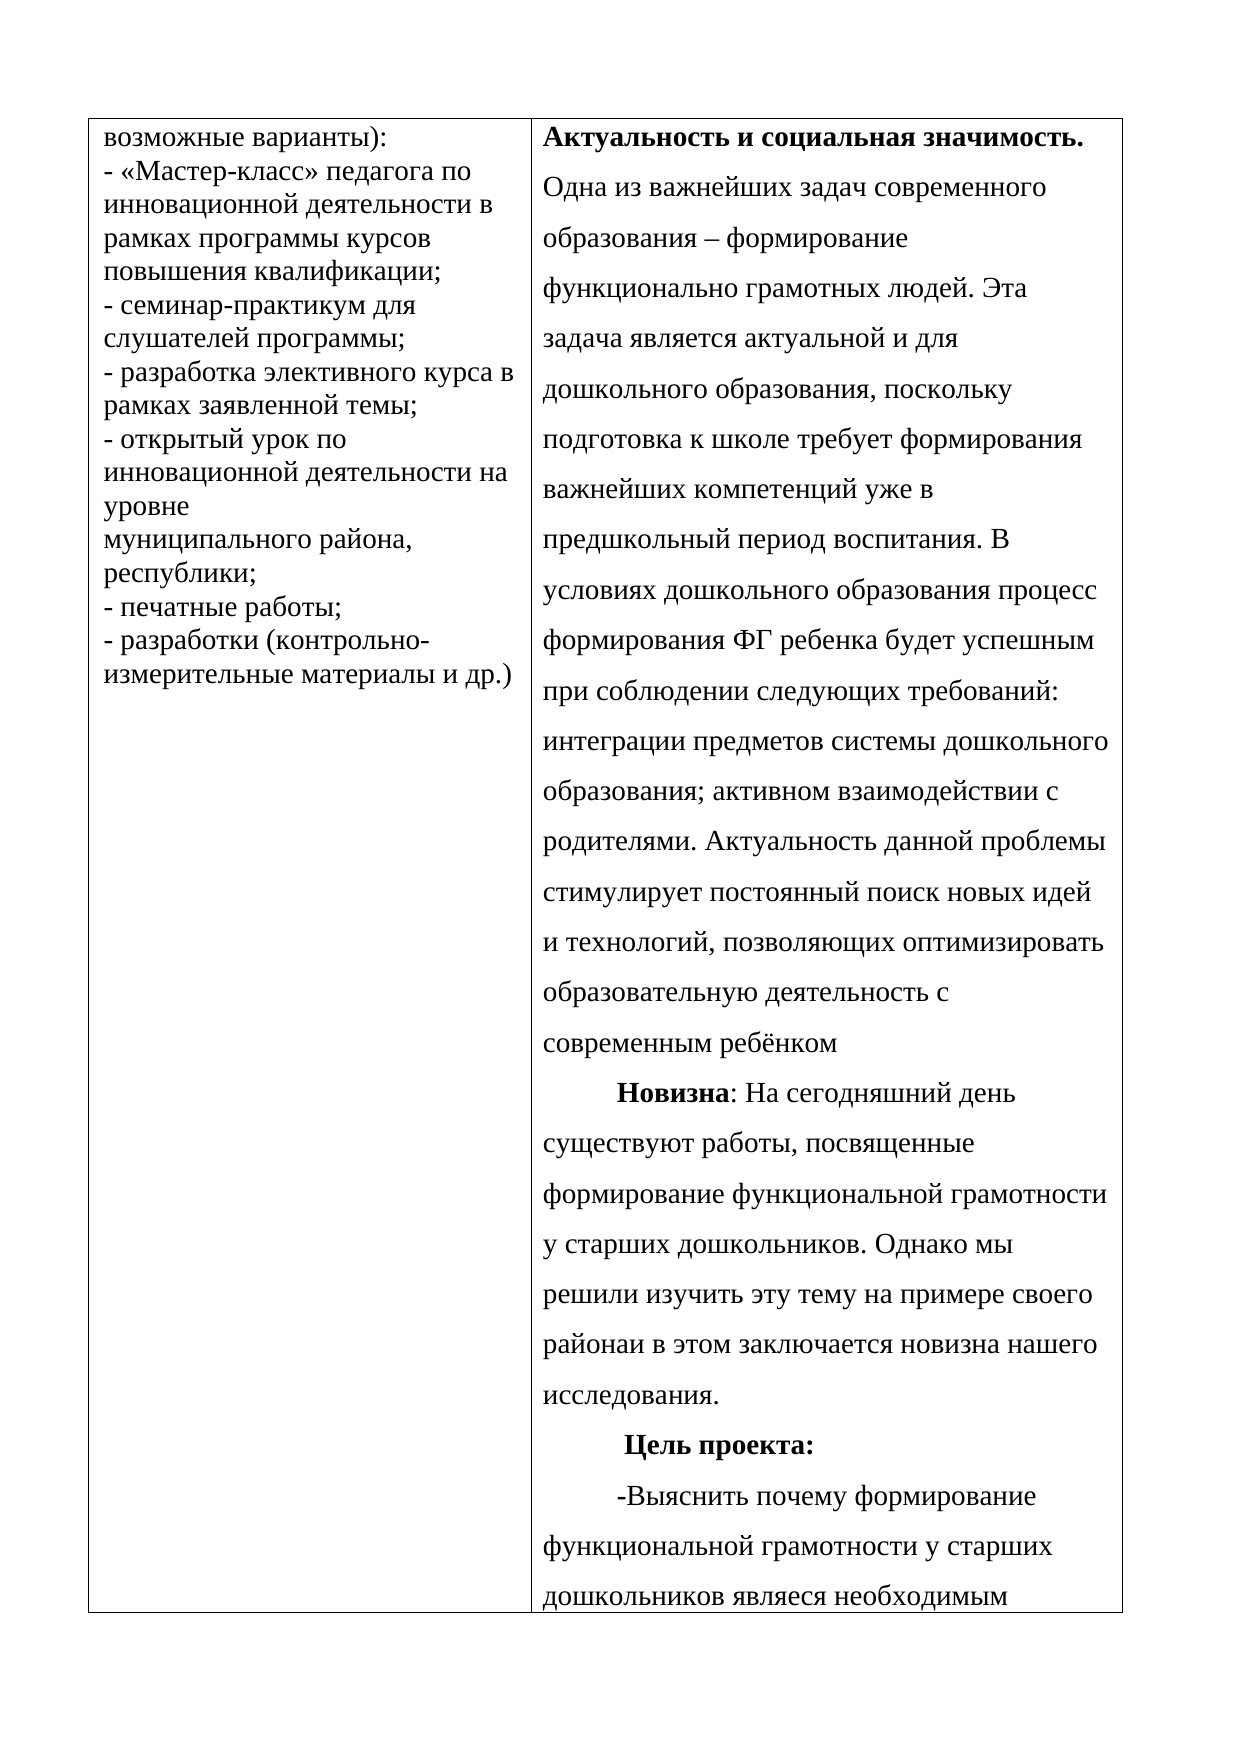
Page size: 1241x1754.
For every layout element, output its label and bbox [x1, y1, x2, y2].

table_cell [89, 119, 531, 1612]
table_cell [532, 119, 1122, 1612]
